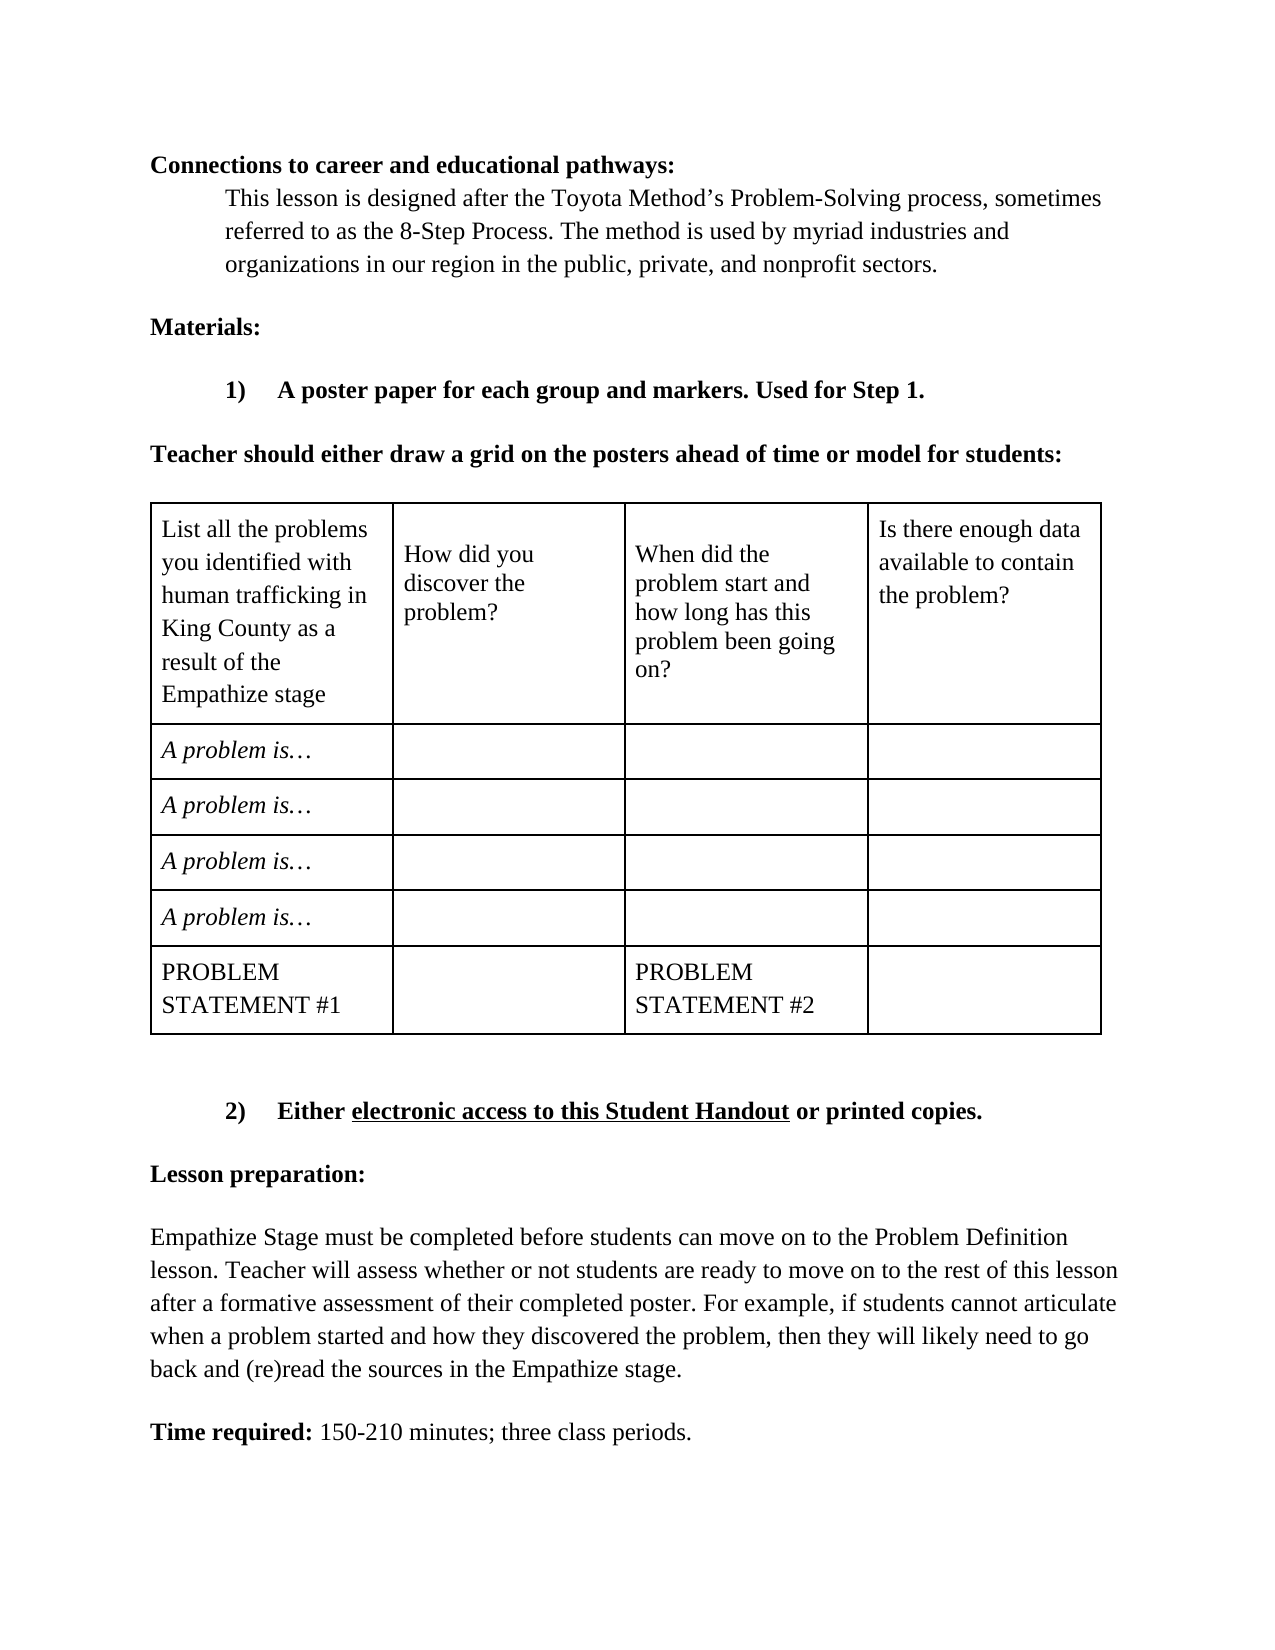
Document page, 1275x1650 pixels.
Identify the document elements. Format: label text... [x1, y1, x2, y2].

table_cell A problem is… [152, 891, 392, 945]
table_header Is there enough data available to contain the problem? [869, 504, 1100, 723]
table_cell [394, 780, 624, 834]
text Connections to career and educational pathways: [150, 150, 1125, 179]
table_cell [626, 780, 867, 834]
table_cell A problem is… [152, 725, 392, 778]
table_cell PROBLEM STATEMENT #1 [152, 947, 392, 1033]
text Empathize Stage must be completed before students can move on to the Problem Definition lesson. Teacher will assess whether or not students are ready to move on to the rest of this lesson after a formative assessment of their completed poster. For example, if students cannot articulate when a problem started and how they discovered the problem, then they will likely need to go back and (re)read the sources in the Empathize stage. [150, 1222, 1125, 1383]
text This lesson is designed after the Toyota Method’s Problem-Solving process, sometimes referred to as the 8-Step Process. The method is used by myriad industries and organizations in our region in the public, private, and nonprofit sectors. [225, 183, 1125, 278]
table_cell [869, 891, 1100, 945]
table_cell [869, 836, 1100, 889]
table_header How did you discover the problem? [394, 504, 624, 723]
text Time required: 150-210 minutes; three class periods. [150, 1417, 1125, 1446]
table_cell [394, 836, 624, 889]
table_cell [394, 947, 624, 1033]
table_cell [626, 891, 867, 945]
table_header List all the problems you identified with human trafficking in King County as a result of the Empathize stage [152, 504, 392, 723]
text Lesson preparation: [150, 1159, 1125, 1188]
table_header When did the problem start and how long has this problem been going on? [626, 504, 867, 723]
text Teacher should either draw a grid on the posters ahead of time or model for students: [150, 439, 1125, 467]
table_cell [394, 725, 624, 778]
table_cell [869, 947, 1100, 1033]
table_cell [394, 891, 624, 945]
table_cell [626, 725, 867, 778]
table_cell A problem is… [152, 780, 392, 834]
table_cell [869, 725, 1100, 778]
table_cell [869, 780, 1100, 834]
text Materials: [150, 312, 1125, 341]
table_cell A problem is… [152, 836, 392, 889]
text 1) A poster paper for each group and markers. Used for Step 1. [225, 376, 1125, 404]
text 2) Either electronic access to this Student Handout or printed copies. [225, 1096, 1125, 1124]
table_cell [626, 836, 867, 889]
table_cell PROBLEM STATEMENT #2 [626, 947, 867, 1033]
